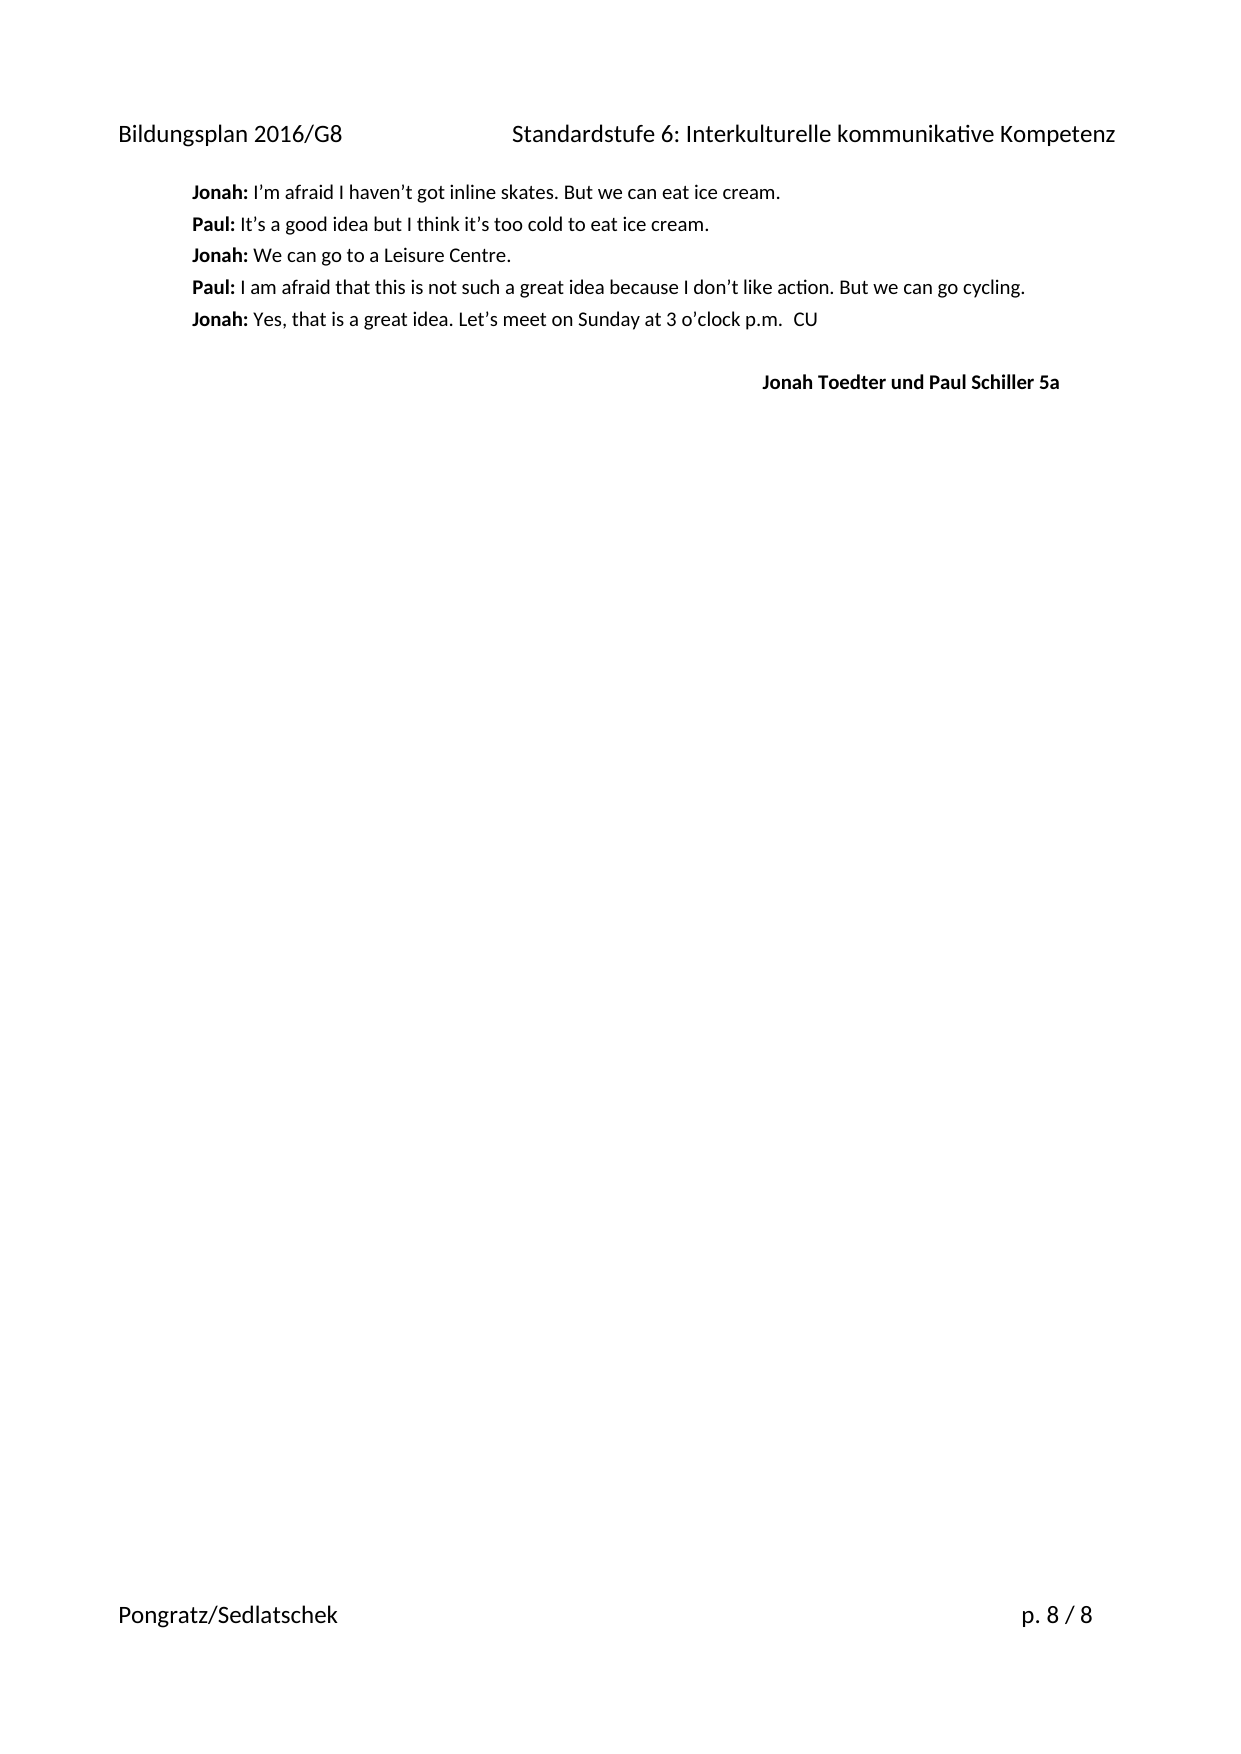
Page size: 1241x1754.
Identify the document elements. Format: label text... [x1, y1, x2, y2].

text Jonah: I’m afraid I haven’t got inline skates. But we can eat ice cream. [192, 179, 1122, 204]
text Jonah: We can go to a Leisure Centre. [192, 242, 1122, 268]
text Paul: I am afraid that this is not such a great idea because I don’t like action. But we can go cycling. [192, 274, 1122, 299]
text Paul: It’s a good idea but I think it’s too cold to eat ice cream. [192, 211, 1122, 236]
text Jonah Toedter und Paul Schiller 5a [118, 369, 1122, 420]
text Jonah: Yes, that is a great idea. Let’s meet on Sunday at 3 o’clock p.m. CU [192, 306, 1122, 331]
